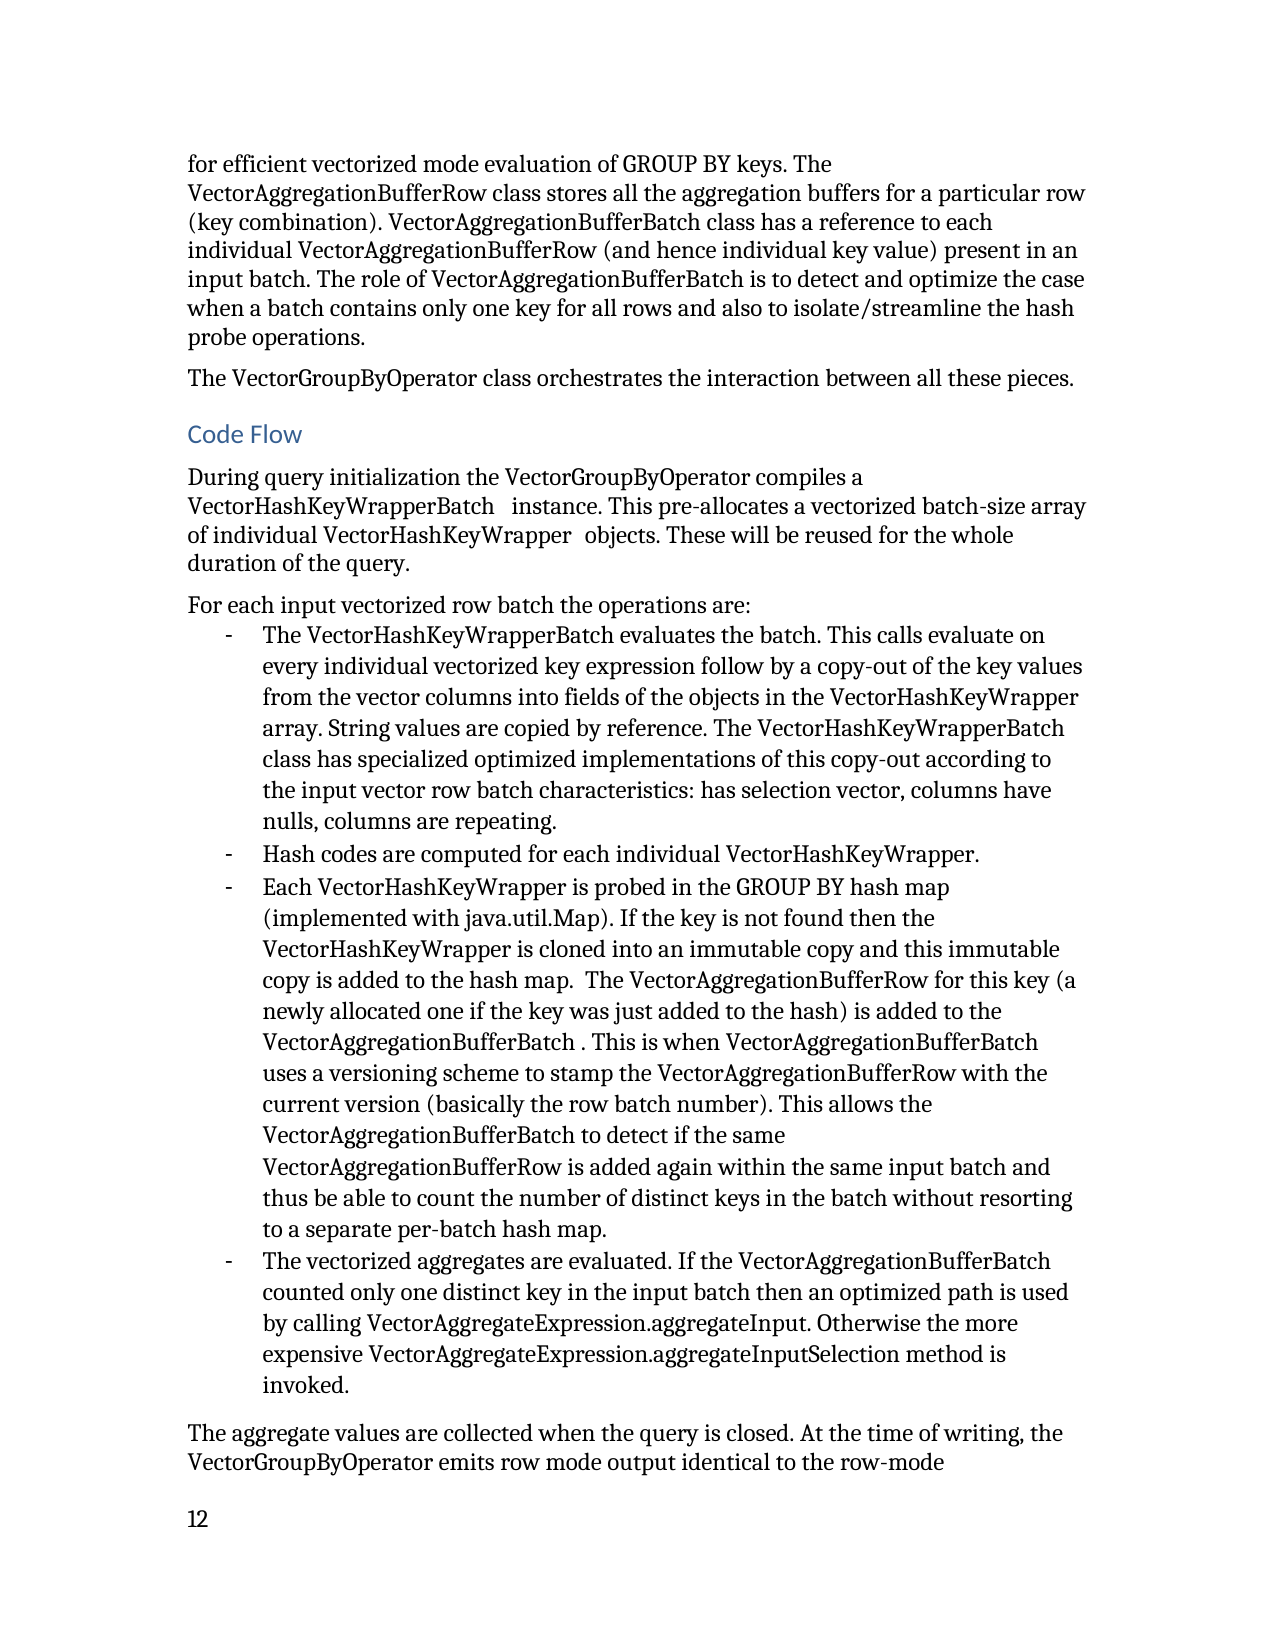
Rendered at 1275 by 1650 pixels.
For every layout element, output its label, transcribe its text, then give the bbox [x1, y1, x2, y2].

list Hash codes are computed for each individual VectorHashKeyWrapper. [225, 838, 1087, 869]
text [187, 1419, 1087, 1477]
list The vectorized aggregates are evaluated. If the VectorAggregationBufferBatch counted only one distinct key in the input batch then an optimized path is used by calling VectorAggregateExpression.aggregateInput. Otherwise the more expensive VectorAggregateExpression.aggregateInputSelection method is invoked. [225, 1246, 1087, 1400]
list The VectorHashKeyWrapperBatch evaluates the batch. This calls evaluate on every individual vectorized key expression follow by a copy-out of the key values from the vector columns into fields of the objects in the VectorHashKeyWrapper array. String values are copied by reference. The VectorHashKeyWrapperBatch class has specialized optimized implementations of this copy-out according to the input vector row batch characteristics: has selection vector, columns have nulls, columns are repeating. [225, 619, 1087, 836]
text The VectorGroupByOperator class orchestrates the interaction between all these pieces. [187, 364, 1087, 392]
list Each VectorHashKeyWrapper is probed in the GROUP BY hash map (implemented with java.util.Map). If the key is not found then the VectorHashKeyWrapper is cloned into an immutable copy and this immutable copy is added to the hash map. The VectorAggregationBufferRow for this key (a newly allocated one if the key was just added to the hash) is added to the VectorAggregationBufferBatch . This is when VectorAggregationBufferBatch uses a versioning scheme to stamp the VectorAggregationBufferRow with the current version (basically the row batch number). This allows the VectorAggregationBufferBatch to detect if the same VectorAggregationBufferRow is added again within the same input batch and thus be able to count the number of distinct keys in the batch without resorting to a separate per-batch hash map. [225, 871, 1087, 1243]
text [187, 150, 1087, 351]
text During query initialization the VectorGroupByOperator compiles a VectorHashKeyWrapperBatch instance. This pre-allocates a vectorized batch-size array of individual VectorHashKeyWrapper objects. These will be reused for the whole duration of the query. [187, 463, 1087, 578]
text For each input vectorized row batch the operations are: [187, 591, 1087, 619]
subtitle Code Flow [187, 417, 1087, 451]
